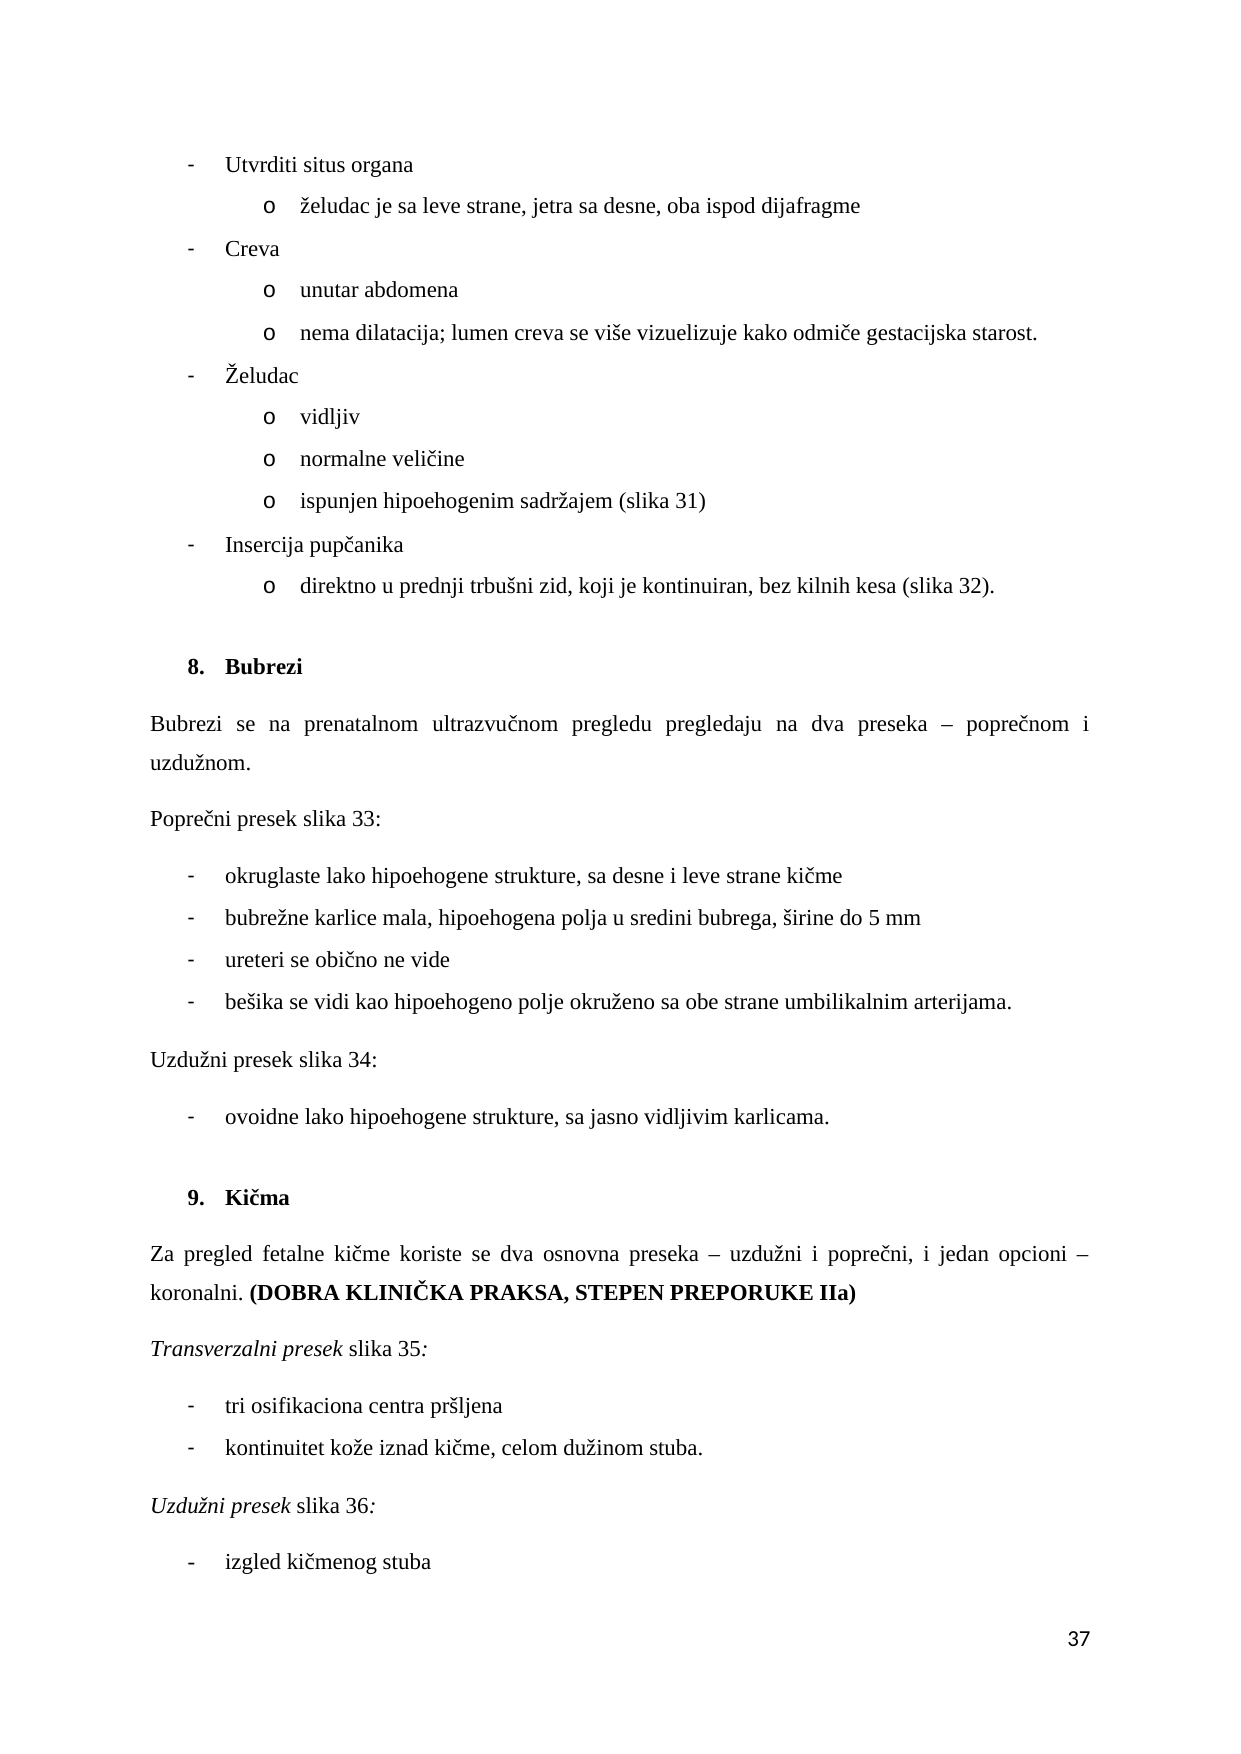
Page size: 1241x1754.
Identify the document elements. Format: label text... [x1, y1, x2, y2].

text Poprečni presek slika 33: [150, 805, 1090, 832]
list normalne veličine [262, 445, 1090, 473]
list vidljiv [262, 403, 1090, 431]
text Uzdužni presek slika 36: [150, 1492, 1090, 1518]
list bešika se vidi kao hipoehogeno polje okruženo sa obe strane umbilikalnim arterijama. [187, 987, 1090, 1015]
list ovoidne lako hipoehogene strukture, sa jasno vidljivim karlicama. [187, 1102, 1090, 1130]
list unutar abdomena [262, 276, 1090, 304]
list Utvrditi situs organa [187, 150, 1090, 178]
list Kičma [187, 1183, 1090, 1210]
list direktno u prednji trbušni zid, koji je kontinuiran, bez kilnih kesa (slika 32). [262, 572, 1090, 600]
list Insercija pupčanika [187, 530, 1090, 558]
list Želudac [187, 361, 1090, 389]
list Bubrezi [187, 653, 1090, 680]
list nema dilatacija; lumen creva se više vizuelizuje kako odmiče gestacijska starost. [262, 318, 1090, 347]
list ureteri se obično ne vide [187, 945, 1090, 973]
list ispunjen hipoehogenim sadržajem (slika 31) [262, 487, 1090, 516]
list želudac je sa leve strane, jetra sa desne, oba ispod dijafragme [262, 192, 1090, 220]
text Za pregled fetalne kičme koriste se dva osnovna preseka – uzdužni i poprečni, i jedan opcioni – koronalni. (DOBRA KLINIČKA PRAKSA, STEPEN PREPORUKE IIa) [150, 1240, 1090, 1306]
list tri osifikaciona centra pršljena [187, 1391, 1090, 1419]
text Uzdužni presek slika 34: [150, 1046, 1090, 1072]
list bubrežne karlice mala, hipoehogena polja u sredini bubrega, širine do 5 mm [187, 903, 1090, 931]
list Creva [187, 234, 1090, 262]
text Bubrezi se na prenatalnom ultrazvučnom pregledu pregledaju na dva preseka – poprečnom i uzdužnom. [150, 709, 1090, 775]
text Transverzalni presek slika 35: [150, 1335, 1090, 1362]
list izgled kičmenog stuba [187, 1548, 1090, 1574]
list okruglaste lako hipoehogene strukture, sa desne i leve strane kičme [187, 861, 1090, 889]
list kontinuitet kože iznad kičme, celom dužinom stuba. [187, 1433, 1090, 1461]
